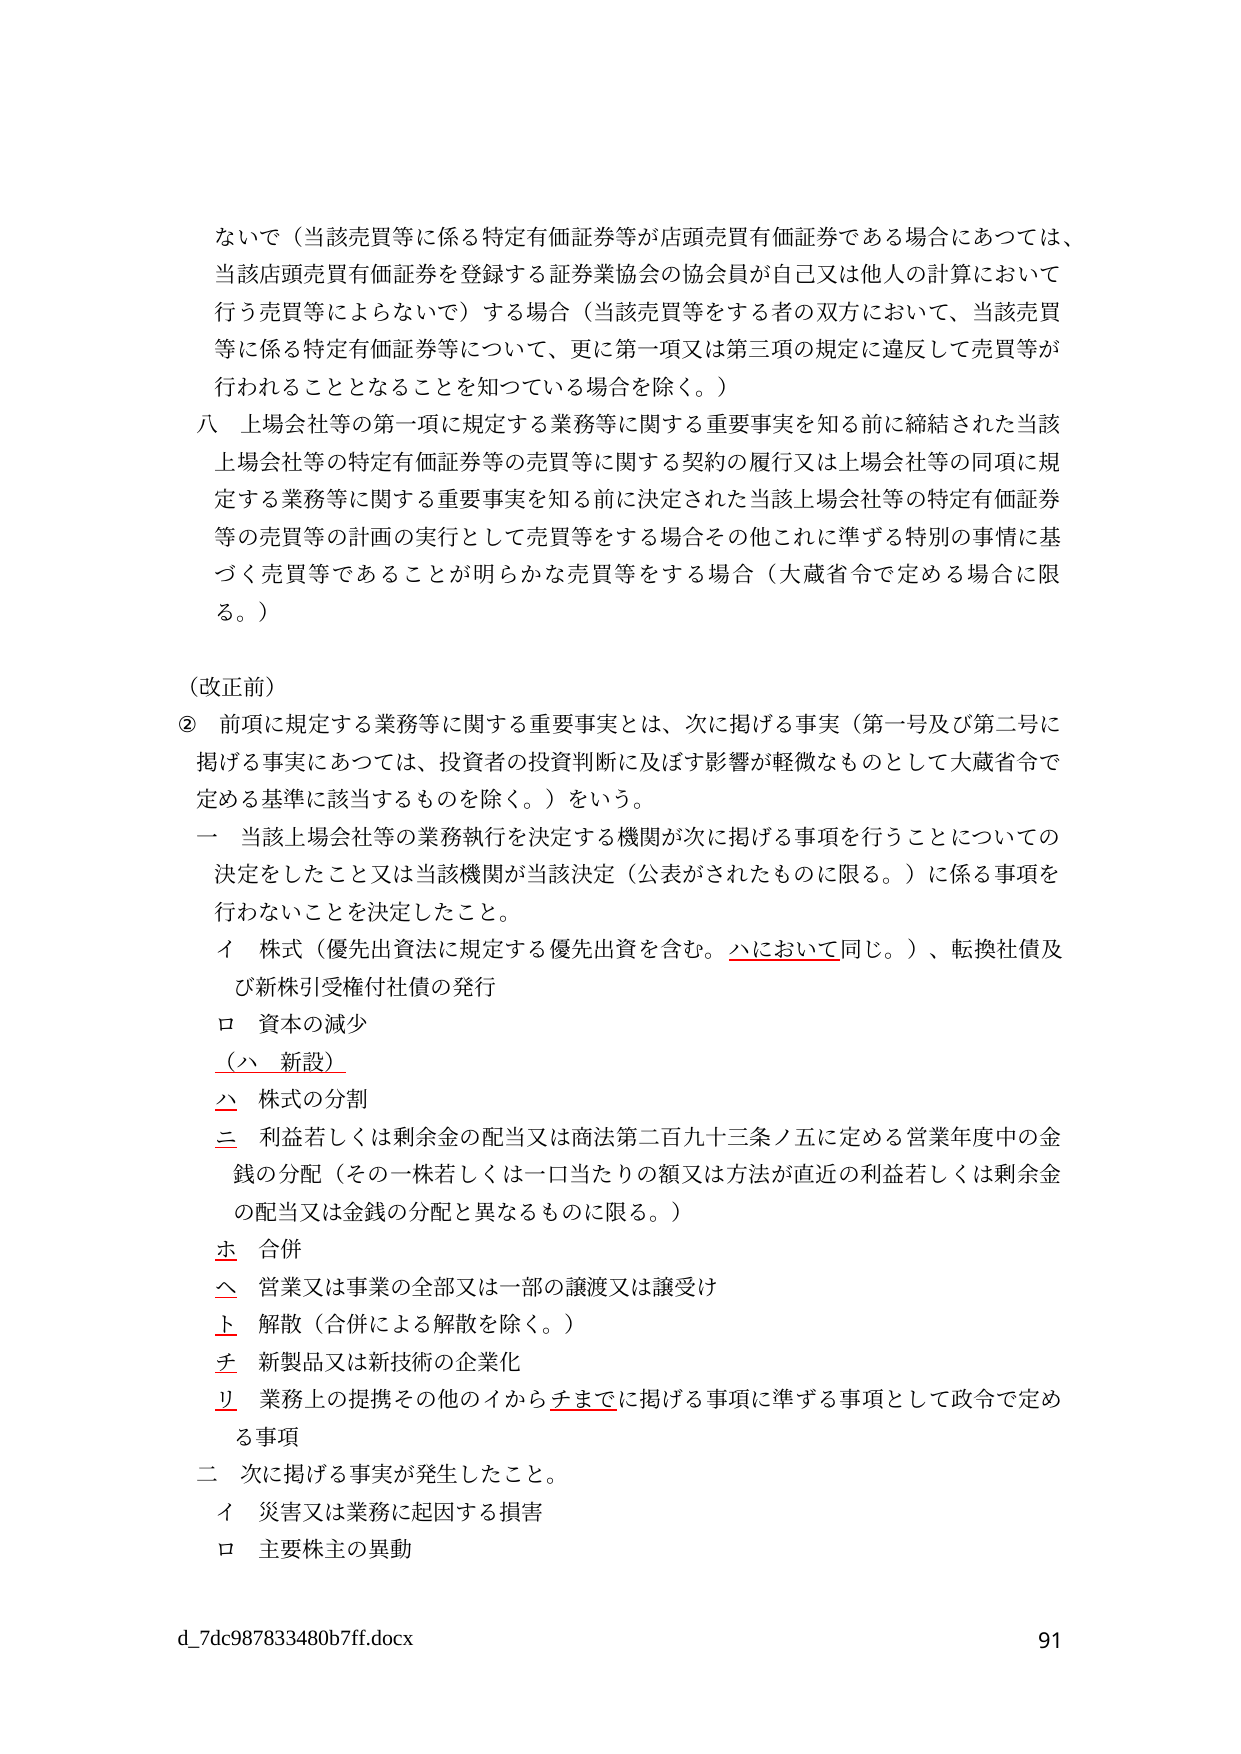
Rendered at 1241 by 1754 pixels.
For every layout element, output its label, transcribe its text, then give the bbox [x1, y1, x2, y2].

text （改正前） [177, 667, 1063, 704]
text リ 業務上の提携その他のイからチまでに掲げる事項に準ずる事項として政令で定める事項 [215, 1379, 1063, 1454]
text ホ 合併 [215, 1229, 1063, 1267]
text （ハ 新設） [214, 1042, 1063, 1079]
text ロ 資本の減少 [215, 1004, 1063, 1042]
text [196, 217, 1063, 404]
text ト 解散（合併による解散を除く。） [215, 1304, 1063, 1342]
text ハ 株式の分割 [215, 1079, 1063, 1117]
text ② 前項に規定する業務等に関する重要事実とは、次に掲げる事実（第一号及び第二号に掲げる事実にあつては、投資者の投資判断に及ぼす影響が軽微なものとして大蔵省令で定める基準に該当するものを除く。）をいう。 [177, 704, 1063, 817]
text 二 次に掲げる事実が発生したこと。 [196, 1454, 1063, 1492]
text ロ 主要株主の異動 [215, 1529, 1063, 1567]
text 八 上場会社等の第一項に規定する業務等に関する重要事実を知る前に締結された当該上場会社等の特定有価証券等の売買等に関する契約の履行又は上場会社等の同項に規定する業務等に関する重要事実を知る前に決定された当該上場会社等の特定有価証券等の売買等の計画の実行として売買等をする場合その他これに準ずる特別の事情に基づく売買等であることが明らかな売買等をする場合（大蔵省令で定める場合に限る。） [196, 404, 1063, 629]
text イ 災害又は業務に起因する損害 [215, 1492, 1063, 1529]
text ニ 利益若しくは剰余金の配当又は商法第二百九十三条ノ五に定める営業年度中の金銭の分配（その一株若しくは一口当たりの額又は方法が直近の利益若しくは剰余金の配当又は金銭の分配と異なるものに限る。） [215, 1117, 1063, 1229]
text チ 新製品又は新技術の企業化 [215, 1342, 1063, 1379]
text ヘ 営業又は事業の全部又は一部の譲渡又は譲受け [215, 1267, 1063, 1304]
text 一 当該上場会社等の業務執行を決定する機関が次に掲げる事項を行うことについての決定をしたこと又は当該機関が当該決定（公表がされたものに限る。）に係る事項を行わないことを決定したこと。 [196, 817, 1063, 929]
text イ 株式（優先出資法に規定する優先出資を含む。ハにおいて同じ。）、転換社債及び新株引受権付社債の発行 [215, 929, 1063, 1004]
